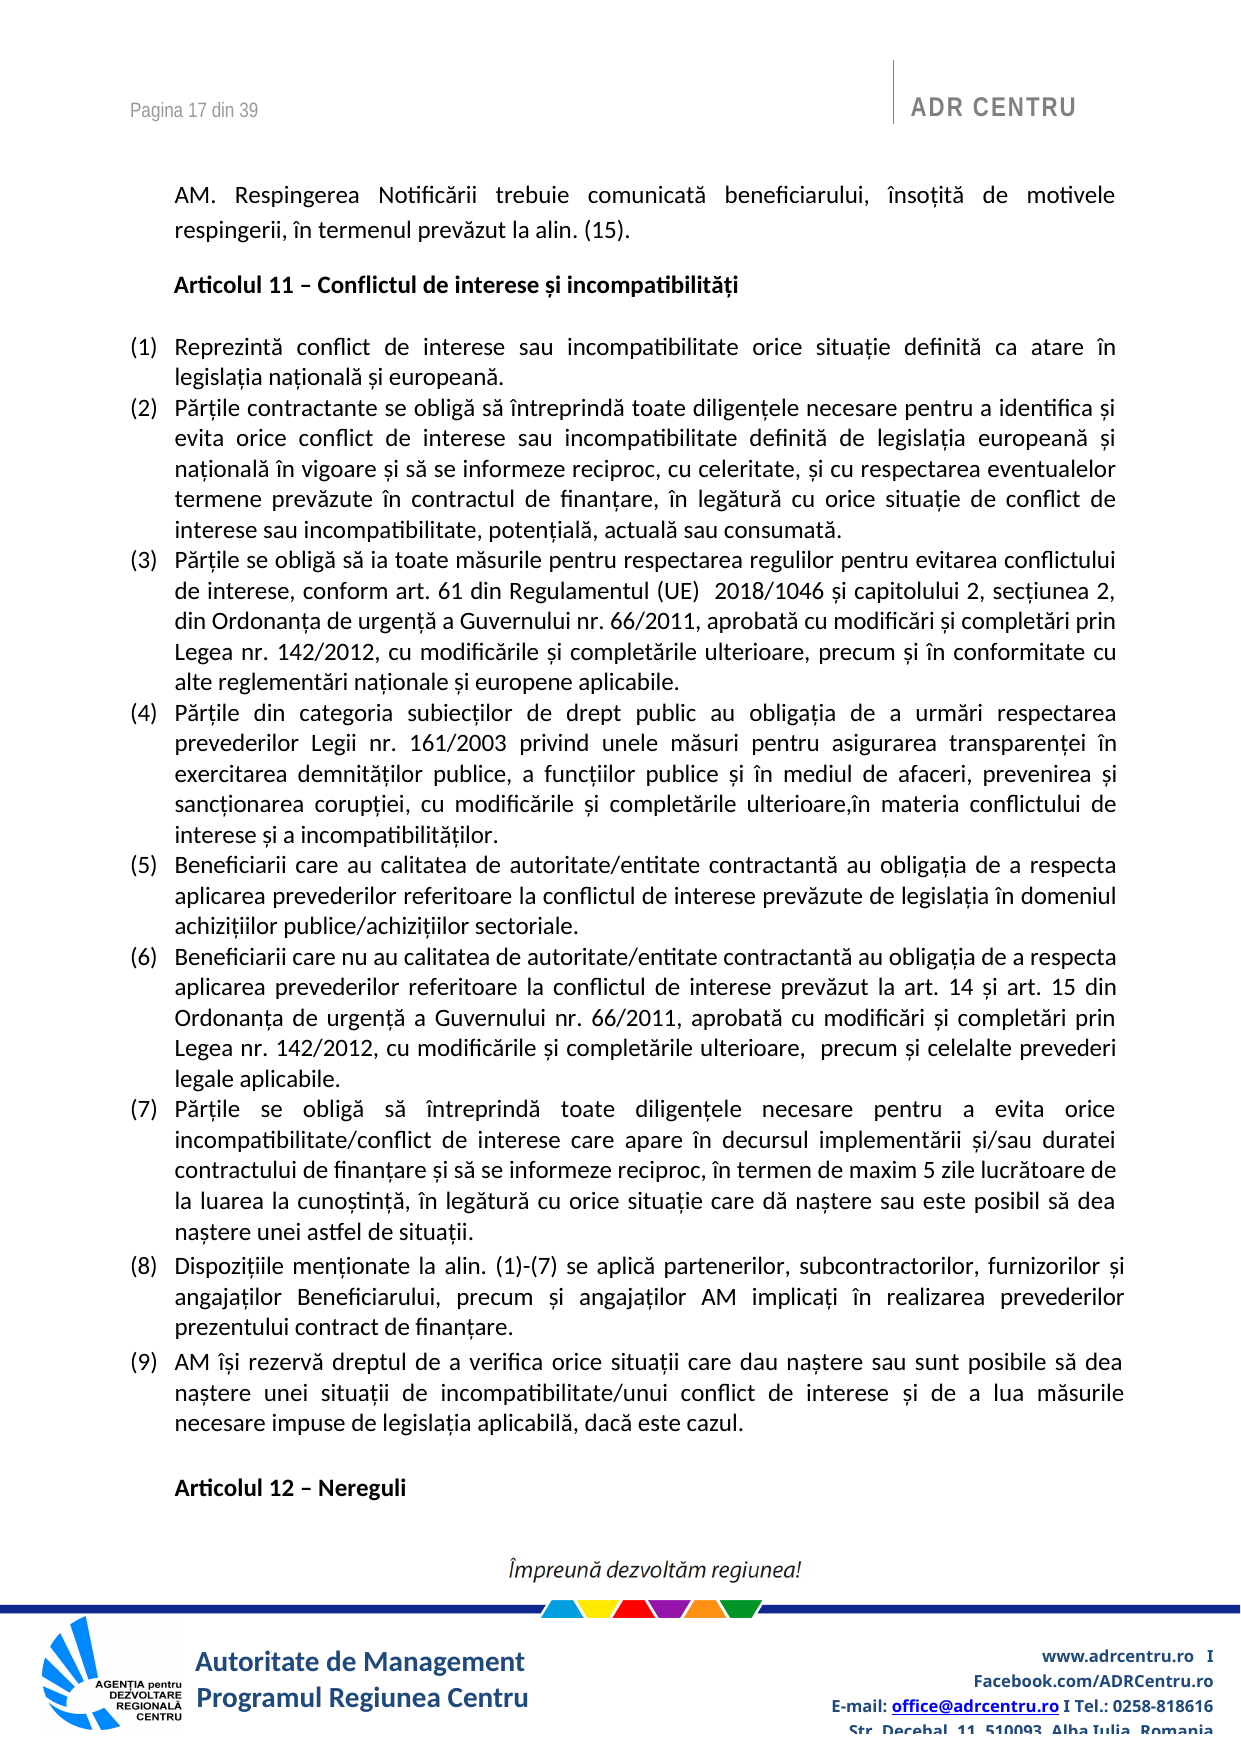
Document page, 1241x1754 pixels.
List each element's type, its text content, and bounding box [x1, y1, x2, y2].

text Articolul 12 – Nereguli [174, 1472, 1125, 1503]
list AM își rezervă dreptul de a verifica orice situații care dau naștere sau sunt posibile să dea naștere unei situații de incompatibilitate/unui conflict de interese şi de a lua măsurile necesare impuse de legislația aplicabilă, dacă este cazul. [130, 1346, 1125, 1438]
picture [574, 1600, 1241, 1618]
text Articolul 11 – Conflictul de interese și incompatibilități [174, 269, 1125, 300]
list Dispozițiile menționate la alin. (1)-(7) se aplică partenerilor, subcontractorilor, furnizorilor şi angajaților Beneficiarului, precum şi angajaților AM implicați în realizarea prevederilor prezentului contract de finanțare. [130, 1250, 1125, 1342]
list Beneficiarii care nu au calitatea de autoritate/entitate contractantă au obligația de a respecta aplicarea prevederilor referitoare la conflictul de interese prevăzut la art. 14 și art. 15 din Ordonanța de urgență a Guvernului nr. 66/2011, aprobată cu modificări și completări prin Legea nr. 142/2012, cu modificările și completările ulterioare, precum și celelalte prevederi legale aplicabile. [130, 941, 1117, 1094]
picture [495, 1556, 814, 1583]
list Beneficiarii care au calitatea de autoritate/entitate contractantă au obligația de a respecta aplicarea prevederilor referitoare la conflictul de interese prevăzute de legislația în domeniul achizițiilor publice/achizițiilor sectoriale. [130, 849, 1117, 941]
list Părțile din categoria subiecților de drept public au obligația de a urmări respectarea prevederilor Legii nr. 161/2003 privind unele măsuri pentru asigurarea transparenţei în exercitarea demnităţilor publice, a funcţiilor publice şi în mediul de afaceri, prevenirea şi sancţionarea corupţiei, cu modificările și completările ulterioare,în materia conflictului de interese și a incompatibilităților. [130, 697, 1117, 849]
list Părțile se obligă să întreprindă toate diligențele necesare pentru a evita orice incompatibilitate/conflict de interese care apare în decursul implementării și/sau duratei contractului de finanțare şi să se informeze reciproc, în termen de maxim 5 zile lucrătoare de la luarea la cunoștință, în legătură cu orice situație care dă naștere sau este posibil să dea naștere unei astfel de situații. [130, 1094, 1117, 1246]
list Reprezintă conflict de interese sau incompatibilitate orice situație definită ca atare în legislația națională şi europeană. [130, 331, 1117, 392]
picture [0, 1600, 550, 1730]
list Părțile se obligă să ia toate măsurile pentru respectarea regulilor pentru evitarea conflictului de interese, conform art. 61 din Regulamentul (UE) 2018/1046 și capitolului 2, secțiunea 2, din Ordonanța de urgență a Guvernului nr. 66/2011, aprobată cu modificări și completări prin Legea nr. 142/2012, cu modificările și completările ulterioare, precum și în conformitate cu alte reglementări naționale și europene aplicabile. [130, 544, 1117, 697]
list Părțile contractante se obligă să întreprindă toate diligențele necesare pentru a identifica și evita orice conflict de interese sau incompatibilitate definită de legislația europeană și națională în vigoare şi să se informeze reciproc, cu celeritate, şi cu respectarea eventualelor termene prevăzute în contractul de finanțare, în legătură cu orice situație de conflict de interese sau incompatibilitate, potențială, actuală sau consumată. [130, 392, 1117, 544]
